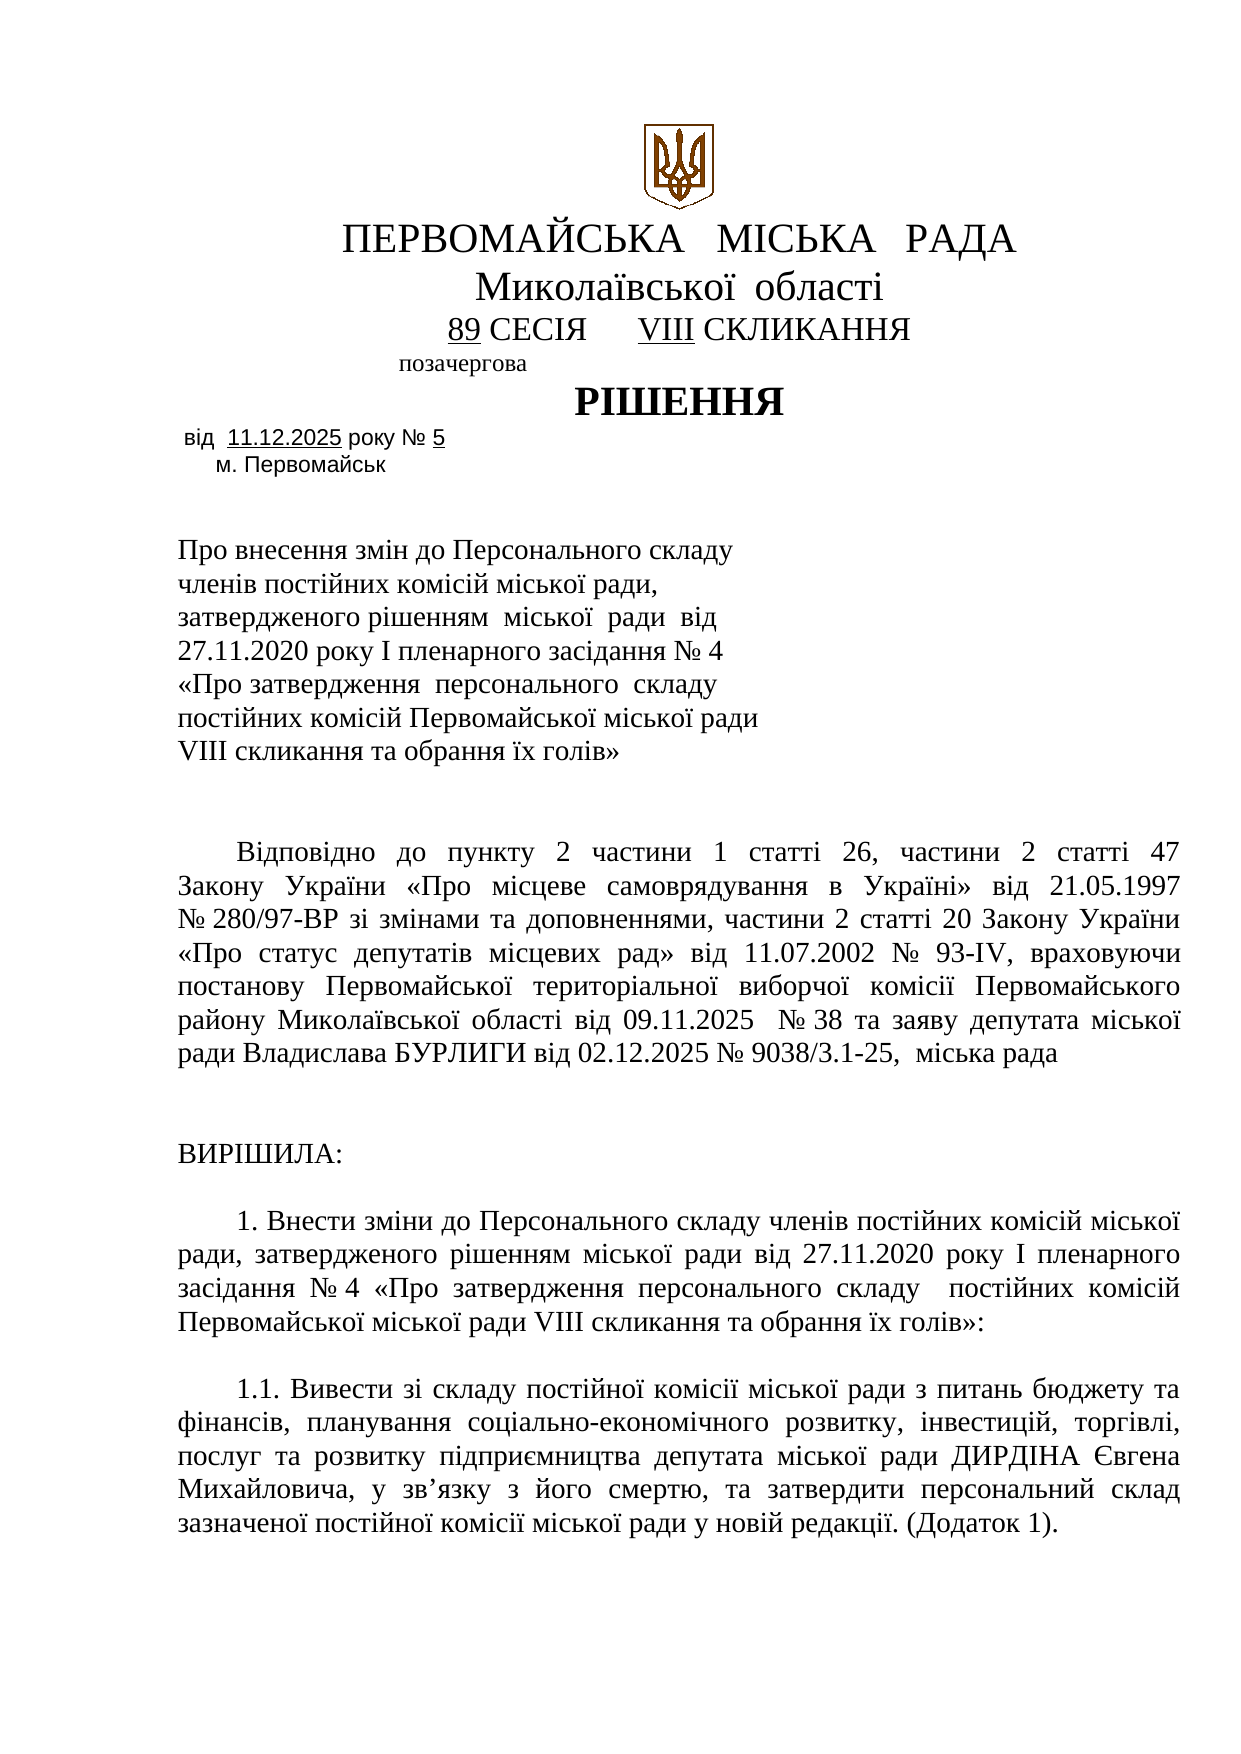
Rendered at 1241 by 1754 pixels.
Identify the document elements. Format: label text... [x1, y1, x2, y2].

text Про внесення змін до Персонального складу [177, 532, 1181, 566]
text ПЕРВОМАЙСЬКА МІСЬКА РАДА [177, 213, 1181, 261]
text членів постійних комісій міської ради, [177, 566, 1181, 599]
text 1. Внести зміни до Персонального складу членів постійних комісій міської ради, затвердженого рішенням міської ради від 27.11.2020 року І пленарного засідання № 4 «Про затвердження персонального складу постійних комісій Первомайської міської ради VІІІ скликання та обрання їх голів»: [177, 1203, 1181, 1337]
text 1.1. Вивести зі складу постійної комісії міської ради з питань бюджету та фінансів, планування соціально-економічного розвитку, інвестицій, торгівлі, послуг та розвитку підприємництва депутата міської ради ДИРДІНА Євгена Михайловича, у зв’язку з його смертю, та затвердити персональний склад зазначеної постійної комісії міської ради у новій редакції. (Додаток 1). [177, 1371, 1181, 1538]
text м. Первомайськ [177, 451, 1181, 477]
text від 11.12.2025 року № 5 [177, 424, 1181, 451]
text ВИРІШИЛА: [177, 1136, 1181, 1169]
text РІШЕННЯ [177, 376, 1181, 424]
text Миколаївської області [177, 261, 1181, 309]
text 89 СЕСІЯ VIII СКЛИКАННЯ [177, 309, 1181, 348]
text 27.11.2020 року І пленарного засідання № 4 [177, 633, 1181, 666]
text «Про затвердження персонального складу [177, 666, 1181, 700]
text Відповідно до пункту 2 частини 1 статті 26, частини 2 статті 47 Закону України «Про місцеве самоврядування в Україні» від 21.05.1997 № 280/97-ВР зі змінами та доповненнями, частини 2 статті 20 Закону України «Про статус депутатів місцевих рад» від 11.07.2002 № 93-ІV, враховуючи постанову Первомайської територіальної виборчої комісії Первомайського району Миколаївської області від 09.11.2025 № 38 та заяву депутата міської ради Владислава БУРЛИГИ від 02.12.2025 № 9038/3.1-25, міська рада [177, 834, 1181, 1069]
text VІІІ скликання та обрання їх голів» [177, 733, 1181, 767]
text постійних комісій Первомайської міської ради [177, 700, 1181, 733]
text затвердженого рішенням міської ради від [177, 599, 1181, 633]
picture [637, 118, 721, 214]
text позачергова [177, 348, 1181, 376]
